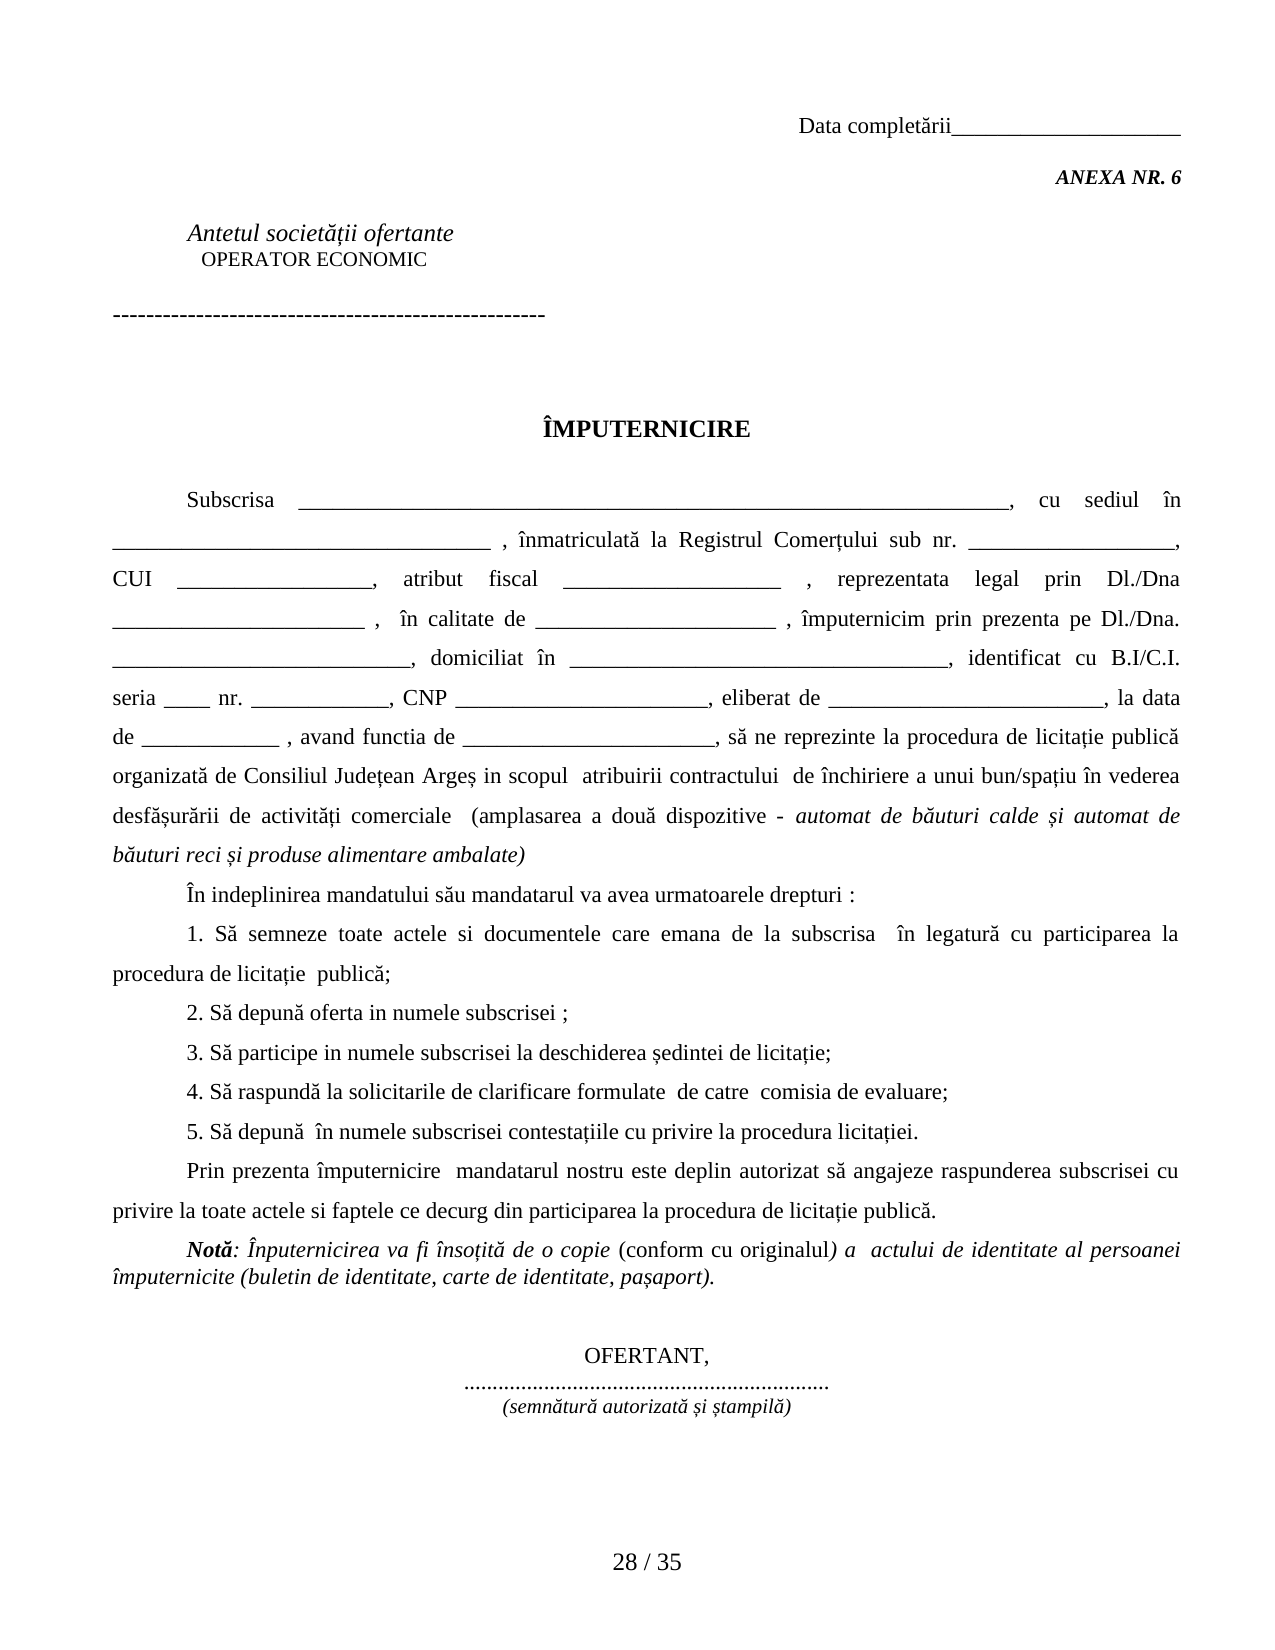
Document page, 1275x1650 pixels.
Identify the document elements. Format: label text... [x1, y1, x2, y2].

text ---------------------------------------------------- [112, 299, 1181, 328]
text 2. Să depună oferta in numele subscrisei ; [112, 999, 1181, 1026]
text Antetul societății ofertante [112, 218, 1181, 247]
text 5. Să depună în numele subscrisei contestațiile cu privire la procedura licitației. [112, 1118, 1181, 1144]
text ÎMPUTERNICIRE [112, 414, 1181, 443]
text 4. Să raspundă la solicitarile de clarificare formulate de catre comisia de evaluare; [112, 1078, 1181, 1105]
text OPERATOR ECONOMIC [112, 247, 1181, 271]
text Subscrisa ______________________________________________________________, cu sediul în _________________________________ , înmatriculată la Registrul Comerțului sub nr. __________________, CUI _________________, atribut fiscal ___________________ , reprezentata legal prin Dl./Dna ______________________ , în calitate de _____________________ , împuternicim prin prezenta pe Dl./Dna. __________________________, domiciliat în _________________________________, identificat cu B.I/C.I. seria ____ nr. ____________, CNP ______________________, eliberat de ________________________, la data de ____________ , avand functia de ______________________, să ne reprezinte la procedura de licitație publică organizată de Consiliul Județean Argeș in scopul atribuirii contractului de închiriere a unui bun/spațiu în vederea desfășurării de activități comerciale (amplasarea a două dispozitive - automat de băuturi calde și automat de băuturi reci și produse alimentare ambalate) [112, 486, 1181, 868]
text ................................................................ [112, 1368, 1181, 1394]
text Prin prezenta împuternicire mandatarul nostru este deplin autorizat să angajeze raspunderea subscrisei cu privire la toate actele si faptele ce decurg din participarea la procedura de licitație publică. [112, 1157, 1181, 1223]
text În indeplinirea mandatului său mandatarul va avea urmatoarele drepturi : [112, 881, 1181, 907]
text 3. Să participe in numele subscrisei la deschiderea ședintei de licitație; [112, 1039, 1181, 1065]
text 1. Să semneze toate actele si documentele care emana de la subscrisa în legatură cu participarea la procedura de licitație publică; [112, 921, 1181, 986]
text Notă: Înputernicirea va fi însoțită de o copie (conform cu originalul) a actului de identitate al persoanei împuternicite (buletin de identitate, carte de identitate, pașaport). [112, 1236, 1181, 1289]
text Data completării____________________ [112, 112, 1181, 139]
text (semnătură autorizată și ștampilă) [112, 1394, 1181, 1418]
text OFERTANT, [112, 1342, 1181, 1368]
text ANEXA NR. 6 [112, 165, 1181, 189]
